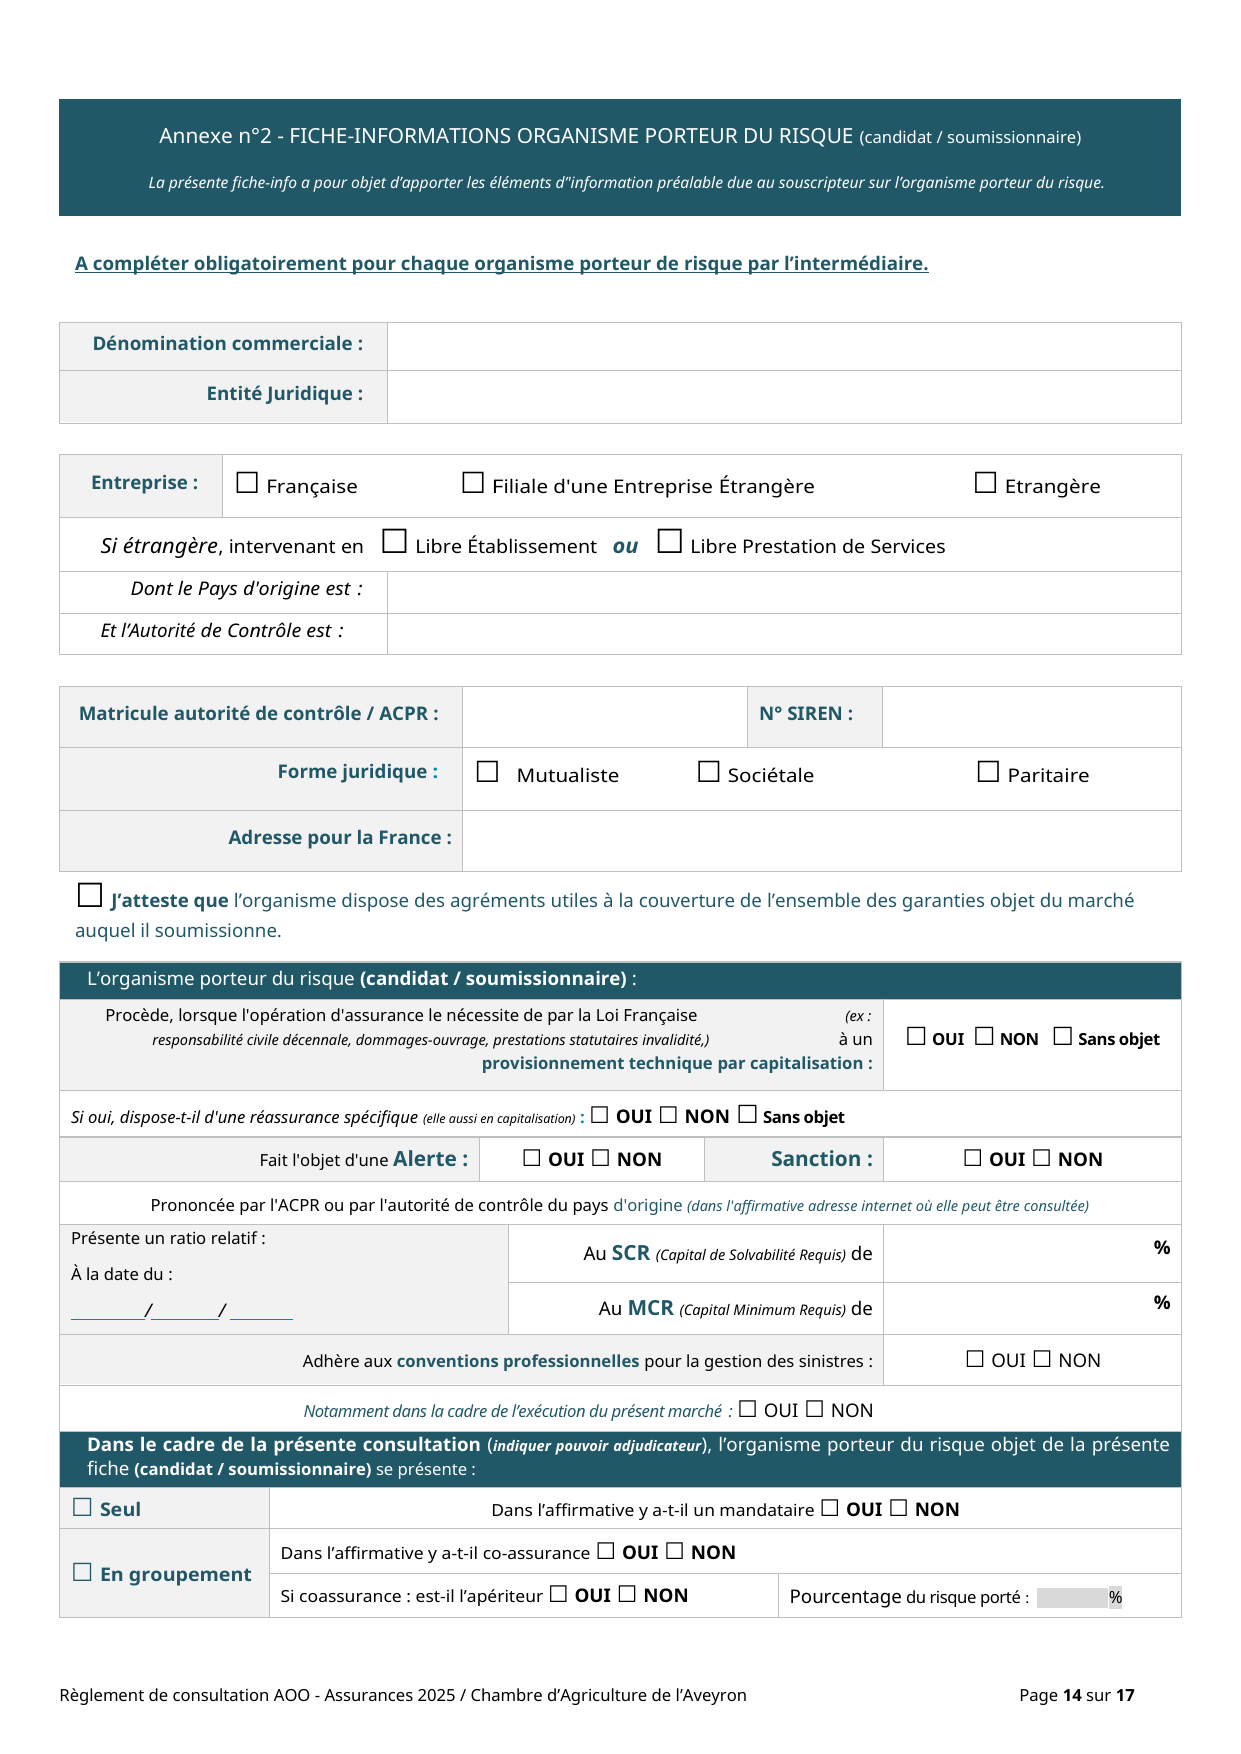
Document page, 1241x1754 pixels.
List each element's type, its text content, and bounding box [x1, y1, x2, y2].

table_cell Si coassurance : est-il l’apériteur ☐ OUI ☐ NON [270, 1574, 778, 1617]
table_cell Dans l’affirmative y a-t-il un mandataire ☐ OUI ☐ NON [270, 1488, 1181, 1528]
table_cell % [884, 1225, 1181, 1282]
table_cell ☐ En groupement [60, 1529, 269, 1617]
table_cell Adhère aux conventions professionnelles pour la gestion des sinistres : [60, 1335, 883, 1384]
table_header Entreprise : [60, 455, 222, 517]
table_cell Au SCR (Capital de Solvabilité Requis) de [509, 1225, 883, 1282]
table_cell ☐ OUI ☐ NON [884, 1138, 1181, 1181]
table_cell Présente un ratio relatif : À la date du : / / [60, 1225, 508, 1334]
text J’atteste que l’organisme dispose des agréments utiles à la couverture de l’ensemble des garanties objet du marché auquel il soumissionne. [75, 872, 1181, 943]
table_cell Sanction : [705, 1138, 883, 1181]
table_cell Mutualiste Sociétale Paritaire [463, 748, 1181, 810]
table_cell Procède, lorsque l'opération d'assurance le nécessite de par la Loi Française (ex : responsabilité civile décennale, dommages-ouvrage, prestations statutaires invalidité,) à un provisionnement technique par capitalisation : [60, 1000, 883, 1090]
table_header N° SIREN : [748, 687, 882, 747]
table_header [883, 687, 1181, 747]
table_cell Dans le cadre de la présente consultation (indiquer pouvoir adjudicateur), l’organisme porteur du risque objet de la présente fiche (candidat / soumissionnaire) se présente : [60, 1432, 1181, 1487]
table_cell Dont le Pays d'origine est : [60, 572, 387, 613]
table_cell Adresse pour la France : [60, 811, 462, 871]
table_cell % [884, 1283, 1181, 1334]
table_header [463, 687, 747, 747]
table_cell Entité Juridique : [60, 371, 387, 422]
table_cell [388, 371, 1181, 422]
table_header [388, 323, 1181, 370]
table_cell ☐ OUI ☐ NON [884, 1335, 1181, 1384]
table_cell Si oui, dispose-t-il d'une réassurance spécifique (elle aussi en capitalisation) : ☐ OUI ☐ NON Sans objet [60, 1091, 1181, 1136]
table_header L’organisme porteur du risque (candidat / soumissionnaire) : [60, 963, 1181, 999]
table_cell OUI NON Sans objet [884, 1000, 1181, 1090]
table_cell [388, 572, 1181, 613]
table_cell Dans l’affirmative y a-t-il co-assurance ☐ OUI ☐ NON [270, 1529, 1181, 1573]
table_header Annexe n°2 - FICHE-INFORMATIONS ORGANISME PORTEUR DU RISQUE (candidat / soumissionnaire) La présente fiche-info a pour objet d’apporter les éléments d’'information préalable due au souscripteur sur l’organisme porteur du risque. [59, 99, 1181, 216]
table_cell Notamment dans la cadre de l’exécution du présent marché : ☐ OUI ☐ NON [60, 1386, 1181, 1431]
table_cell [388, 614, 1181, 654]
table_header Dénomination commerciale : [60, 323, 387, 370]
table_cell [463, 811, 1181, 871]
table_cell Forme juridique : [60, 748, 462, 810]
table_header Matricule autorité de contrôle / ACPR : [60, 687, 462, 747]
table_cell ☐ Seul [60, 1488, 269, 1528]
table_header Française Filiale d'une Entreprise Étrangère Etrangère [223, 455, 1181, 517]
table_cell Pourcentage du risque porté : % [779, 1574, 1181, 1617]
table_cell Au MCR (Capital Minimum Requis) de [509, 1283, 883, 1334]
table_cell ☐ OUI ☐ NON [480, 1138, 704, 1181]
table_cell Et l’Autorité de Contrôle est : [60, 614, 387, 654]
table_cell Prononcée par l'ACPR ou par l'autorité de contrôle du pays d'origine (dans l'affirmative adresse internet où elle peut être consultée) [60, 1182, 1181, 1224]
table_cell Si étrangère, intervenant en Libre Établissement ou Libre Prestation de Services [60, 518, 1181, 571]
text A compléter obligatoirement pour chaque organisme porteur de risque par l’intermédiaire. [75, 250, 1168, 276]
table_cell Fait l'objet d'une Alerte : [60, 1138, 479, 1181]
